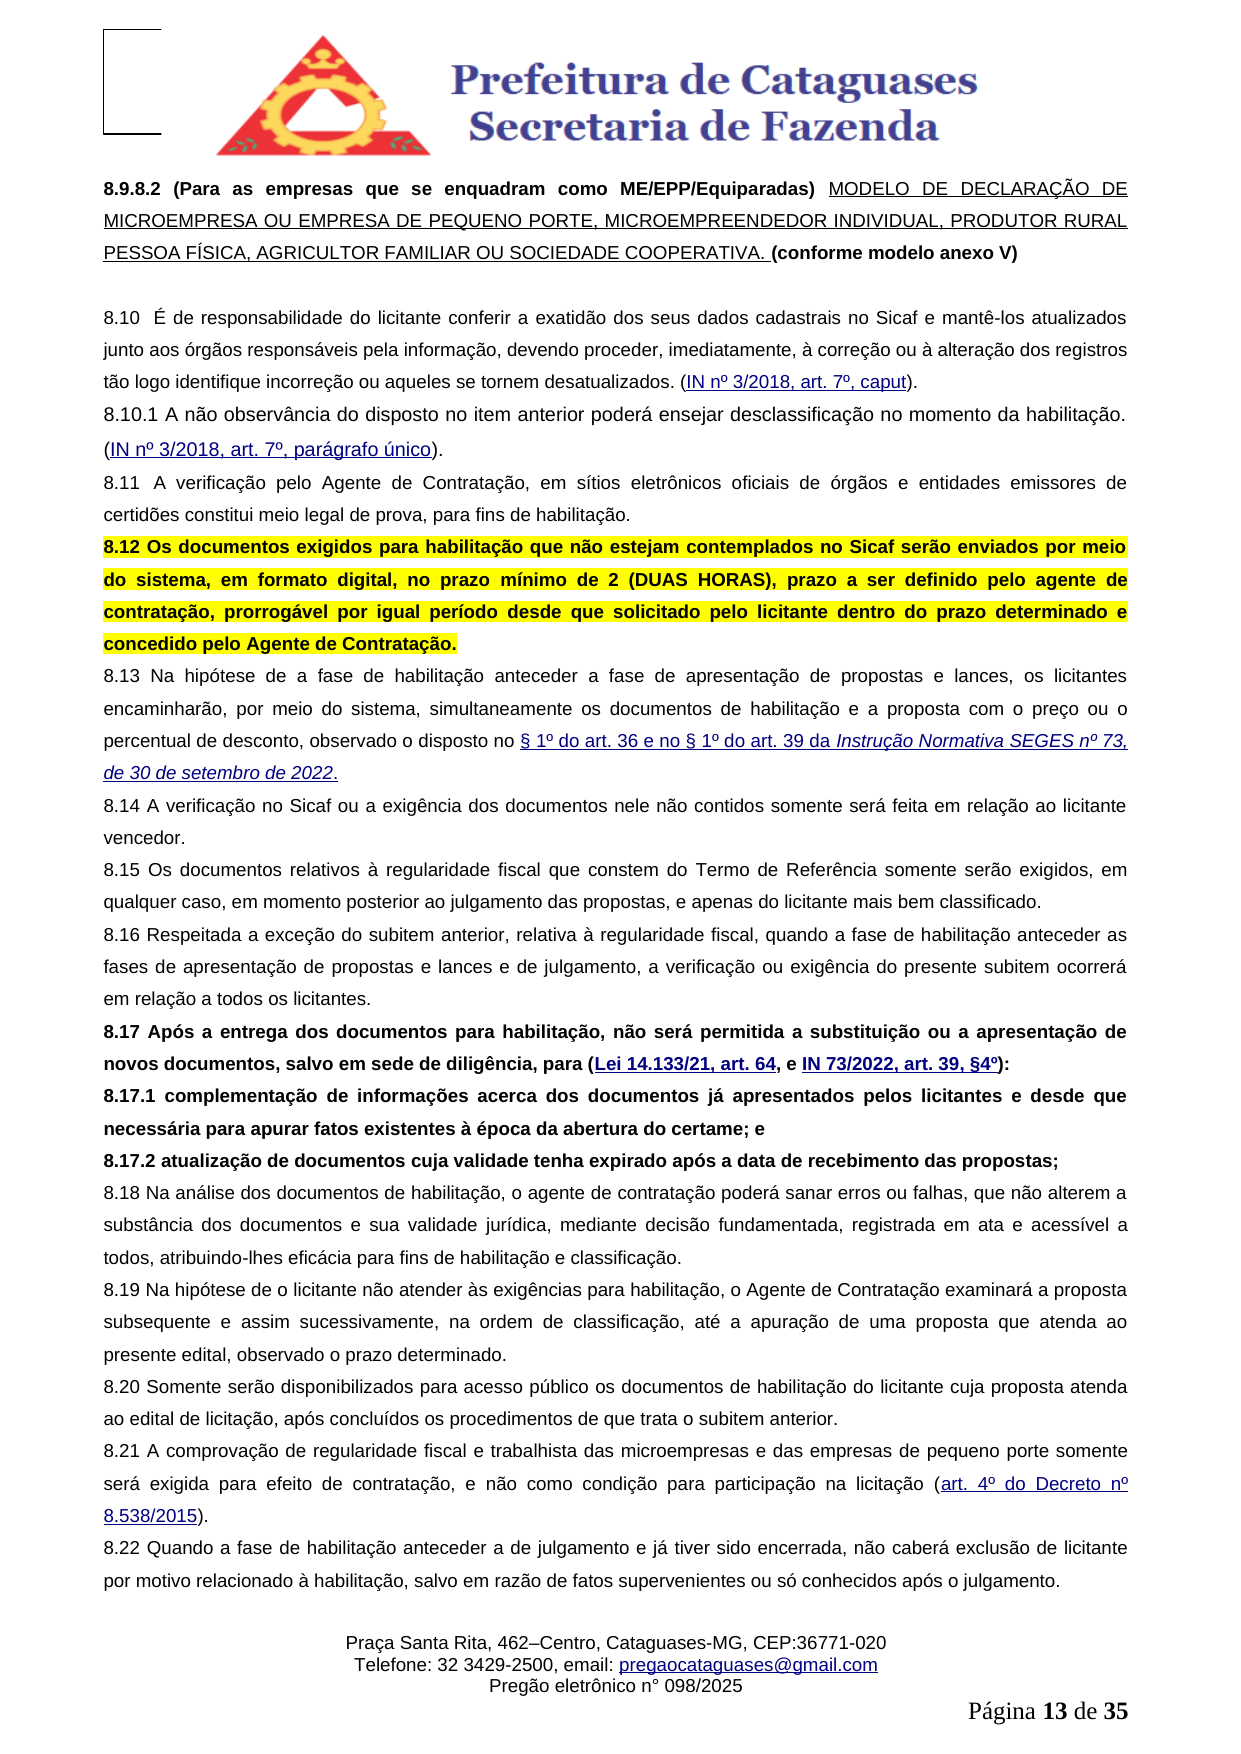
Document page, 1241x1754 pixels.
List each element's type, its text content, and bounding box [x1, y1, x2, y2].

list 8.20 Somente serão disponibilizados para acesso público os documentos de habilitação do licitante cuja proposta atenda ao edital de licitação, após concluídos os procedimentos de que trata o subitem anterior. [103, 1376, 1128, 1429]
list 8.22 Quando a fase de habilitação anteceder a de julgamento e já tiver sido encerrada, não caberá exclusão de licitante por motivo relacionado à habilitação, salvo em razão de fatos supervenientes ou só conhecidos após o julgamento. [103, 1537, 1128, 1591]
list 8.17 Após a entrega dos documentos para habilitação, não será permitida a substituição ou a apresentação de novos documentos, salvo em sede de diligência, para (Lei 14.133/21, art. 64, e IN 73/2022, art. 39, §4º): [103, 1020, 1128, 1074]
picture [161, 29, 1071, 177]
list 8.10.1 A não observância do disposto no item anterior poderá ensejar desclassificação no momento da habilitação. (IN nº 3/2018, art. 7º, parágrafo único). [103, 403, 1128, 460]
text 8.9.8.2 (Para as empresas que se enquadram como ME/EPP/Equiparadas) MODELO DE DECLARAÇÃO DE MICROEMPRESA OU EMPRESA DE PEQUENO PORTE, MICROEMPREENDEDOR INDIVIDUAL, PRODUTOR RURAL PESSOA FÍSICA, AGRICULTOR FAMILIAR OU SOCIEDADE COOPERATIVA. (conforme modelo anexo V) [103, 231, 1128, 263]
list 8.17.1 complementação de informações acerca dos documentos já apresentados pelos licitantes e desde que necessária para apurar fatos existentes à época da abertura do certame; e [103, 1085, 1128, 1139]
text 8.9.8.2 (Para as empresas que se enquadram como ME/EPP/Equiparadas) MODELO DE DECLARAÇÃO DE MICROEMPRESA OU EMPRESA DE PEQUENO PORTE, MICROEMPREENDEDOR INDIVIDUAL, PRODUTOR RURAL PESSOA FÍSICA, AGRICULTOR FAMILIAR OU SOCIEDADE COOPERATIVA. (conforme modelo anexo V) [103, 177, 1128, 210]
list É de responsabilidade do licitante conferir a exatidão dos seus dados cadastrais no Sicaf e mantê-los atualizados junto aos órgãos responsáveis pela informação, devendo proceder, imediatamente, à correção ou à alteração dos registros tão logo identifique incorreção ou aqueles se tornem desatualizados. (IN nº 3/2018, art. 7º, caput). [103, 306, 1128, 393]
list 8.14 A verificação no Sicaf ou a exigência dos documentos nele não contidos somente será feita em relação ao licitante vencedor. [103, 794, 1128, 848]
list 8.17.2 atualização de documentos cuja validade tenha expirado após a data de recebimento das propostas; [103, 1149, 1128, 1171]
list 8.18 Na análise dos documentos de habilitação, o agente de contratação poderá sanar erros ou falhas, que não alterem a substância dos documentos e sua validade jurídica, mediante decisão fundamentada, registrada em ata e acessível a todos, atribuindo-lhes eﬁcácia para fins de habilitação e classificação. [103, 1182, 1128, 1268]
list A verificação pelo Agente de Contratação, em sítios eletrônicos oficiais de órgãos e entidades emissores de certidões constitui meio legal de prova, para fins de habilitação. [103, 471, 1128, 525]
list 8.19 Na hipótese de o licitante não atender às exigências para habilitação, o Agente de Contratação examinará a proposta subsequente e assim sucessivamente, na ordem de classificação, até a apuração de uma proposta que atenda ao presente edital, observado o prazo determinado. [103, 1279, 1128, 1365]
list 8.12 Os documentos exigidos para habilitação que não estejam contemplados no Sicaf serão enviados por meio do sistema, em formato digital, no prazo mínimo de 2 (DUAS HORAS), prazo a ser definido pelo agente de contratação, prorrogável por igual período desde que solicitado pelo licitante dentro do prazo determinado e concedido pelo Agente de Contratação. [103, 622, 1128, 654]
list 8.13 Na hipótese de a fase de habilitação anteceder a fase de apresentação de propostas e lances, os licitantes encaminharão, por meio do sistema, simultaneamente os documentos de habilitação e a proposta com o preço ou o percentual de desconto, observado o disposto no § 1º do art. 36 e no § 1º do art. 39 da Instrução Normativa SEGES nº 73, de 30 de setembro de 2022. [103, 665, 1128, 784]
list 8.15 Os documentos relativos à regularidade fiscal que constem do Termo de Referência somente serão exigidos, em qualquer caso, em momento posterior ao julgamento das propostas, e apenas do licitante mais bem classificado. [103, 859, 1128, 913]
list 8.21 A comprovação de regularidade fiscal e trabalhista das microempresas e das empresas de pequeno porte somente será exigida para efeito de contratação, e não como condição para participação na licitação (art. 4º do Decreto nº 8.538/2015). [103, 1440, 1128, 1526]
list 8.16 Respeitada a exceção do subitem anterior, relativa à regularidade fiscal, quando a fase de habilitação anteceder as fases de apresentação de propostas e lances e de julgamento, a verificação ou exigência do presente subitem ocorrerá em relação a todos os licitantes. [103, 923, 1128, 1010]
